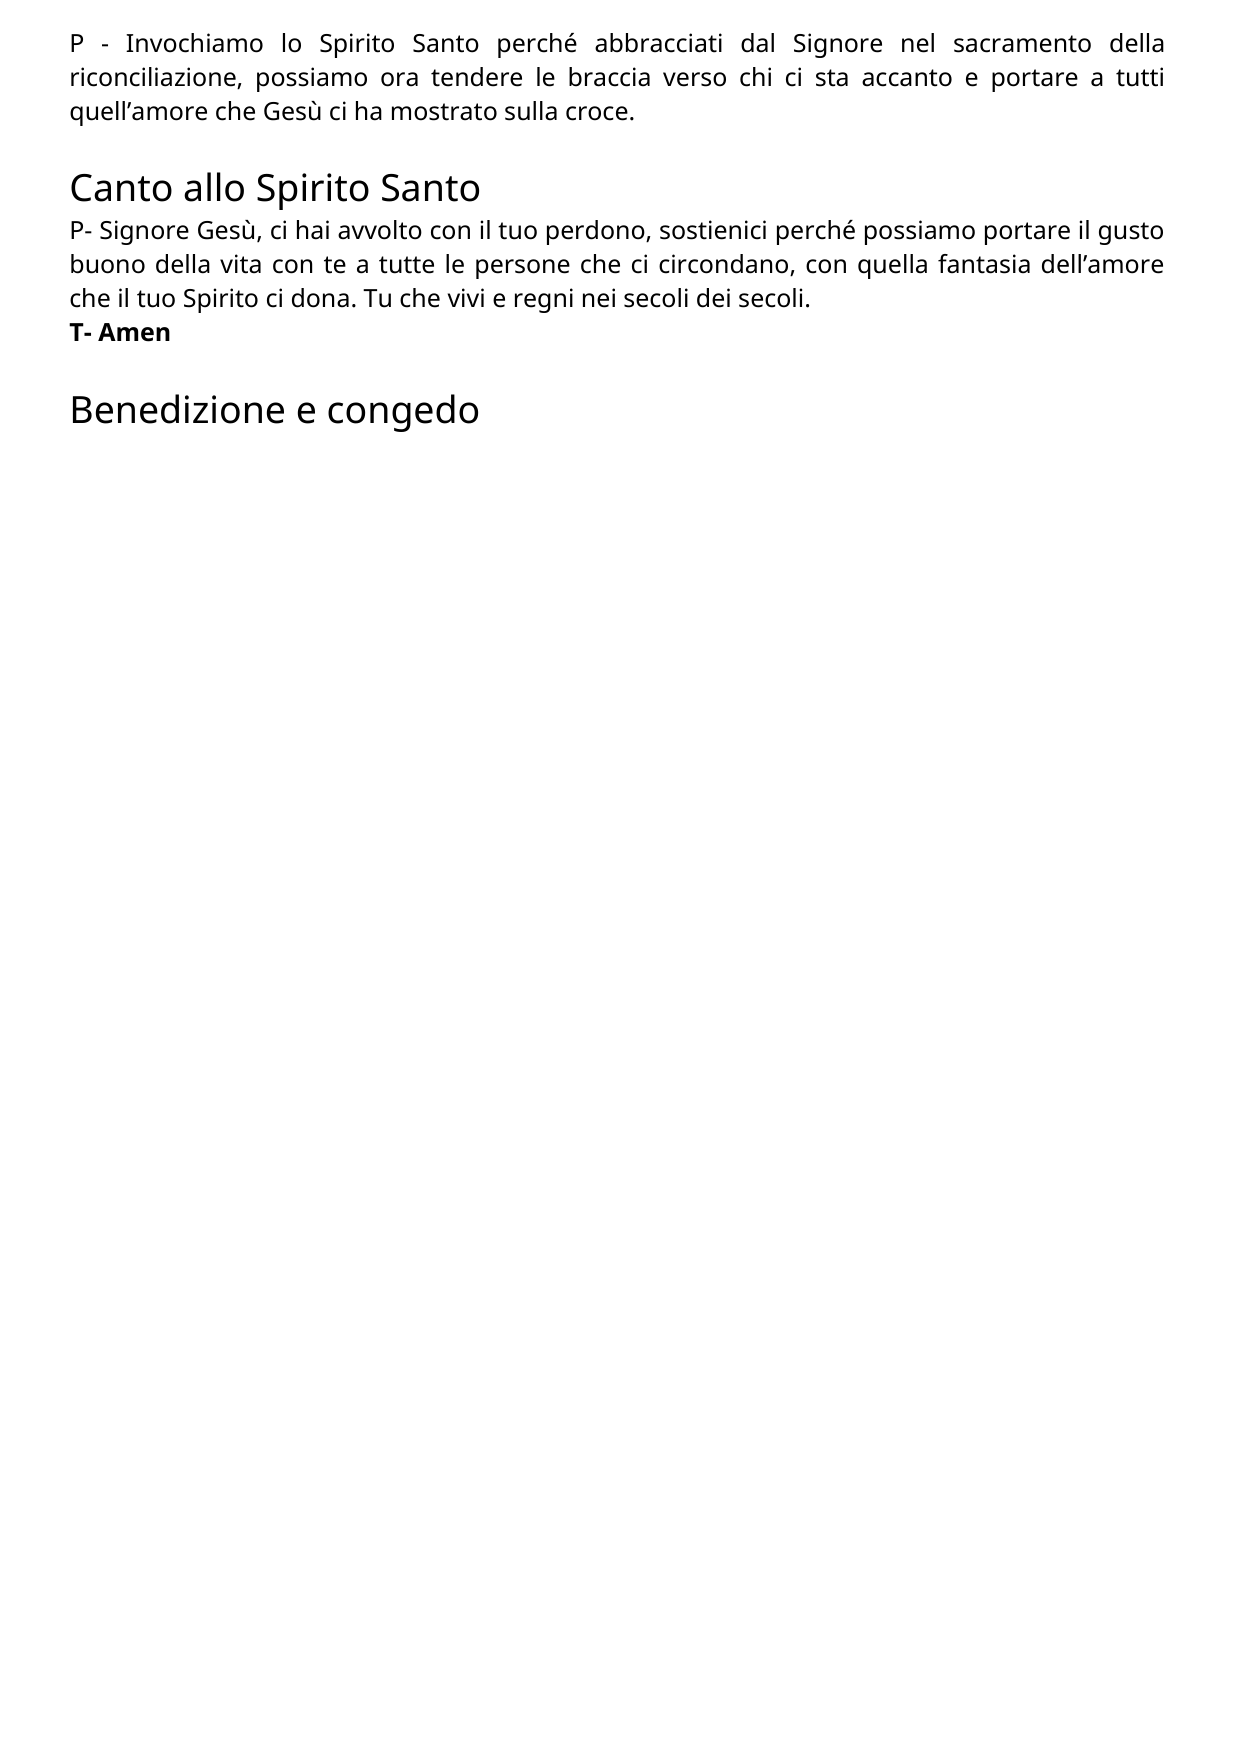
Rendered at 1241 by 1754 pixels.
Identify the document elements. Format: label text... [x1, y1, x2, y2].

text P - Invochiamo lo Spirito Santo perché abbracciati dal Signore nel sacramento della riconciliazione, possiamo ora tendere le braccia verso chi ci sta accanto e portare a tutti quell’amore che Gesù ci ha mostrato sulla croce. [69, 25, 1167, 128]
text T- Amen [69, 315, 1167, 349]
text Benedizione e congedo [69, 383, 1167, 434]
text Canto allo Spirito Santo [69, 162, 1167, 213]
text P- Signore Gesù, ci hai avvolto con il tuo perdono, sostienici perché possiamo portare il gusto buono della vita con te a tutte le persone che ci circondano, con quella fantasia dell’amore che il tuo Spirito ci dona. Tu che vivi e regni nei secoli dei secoli. [69, 213, 1167, 315]
